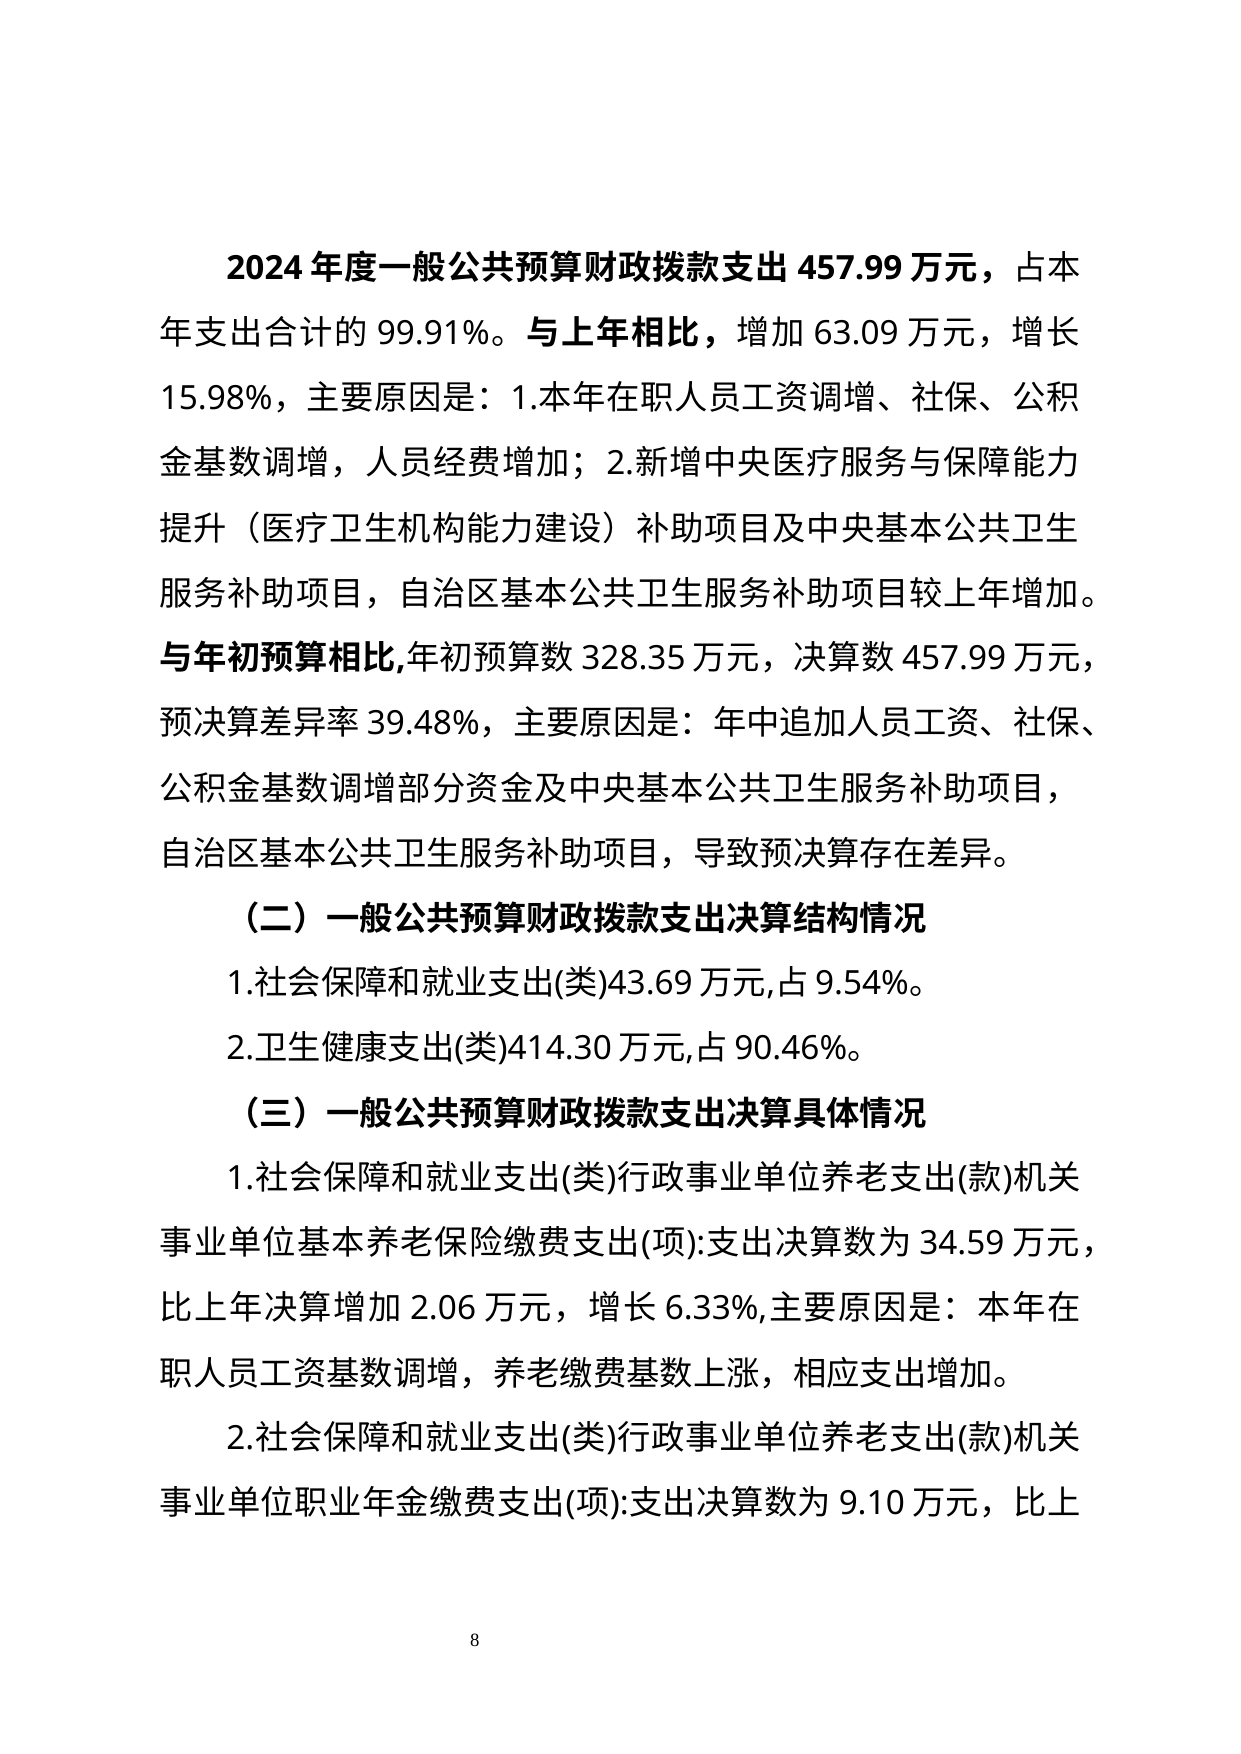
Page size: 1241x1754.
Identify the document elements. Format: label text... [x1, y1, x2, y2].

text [159, 1403, 1081, 1533]
text 1.社会保障和就业支出(类)行政事业单位养老支出(款)机关事业单位基本养老保险缴费支出(项):支出决算数为34.59万元，比上年决算增加2.06万元，增长6.33%,主要原因是：本年在职人员工资基数调增，养老缴费基数上涨，相应支出增加。 [159, 1143, 1081, 1403]
text 2.卫生健康支出(类)414.30万元,占90.46%。 [159, 1013, 1081, 1078]
text （三）一般公共预算财政拨款支出决算具体情况 [159, 1078, 1081, 1143]
text 2024年度一般公共预算财政拨款支出457.99万元，占本年支出合计的99.91%。与上年相比，增加63.09万元，增长15.98%，主要原因是：1.本年在职人员工资调增、社保、公积金基数调增，人员经费增加；2.新增中央医疗服务与保障能力提升（医疗卫生机构能力建设）补助项目及中央基本公共卫生服务补助项目，自治区基本公共卫生服务补助项目较上年增加。与年初预算相比,年初预算数328.35万元，决算数457.99万元，预决算差异率39.48%，主要原因是：年中追加人员工资、社保、公积金基数调增部分资金及中央基本公共卫生服务补助项目，自治区基本公共卫生服务补助项目，导致预决算存在差异。 [159, 233, 1081, 883]
text （二）一般公共预算财政拨款支出决算结构情况 [159, 883, 1081, 948]
text 1.社会保障和就业支出(类)43.69万元,占9.54%。 [159, 948, 1081, 1013]
